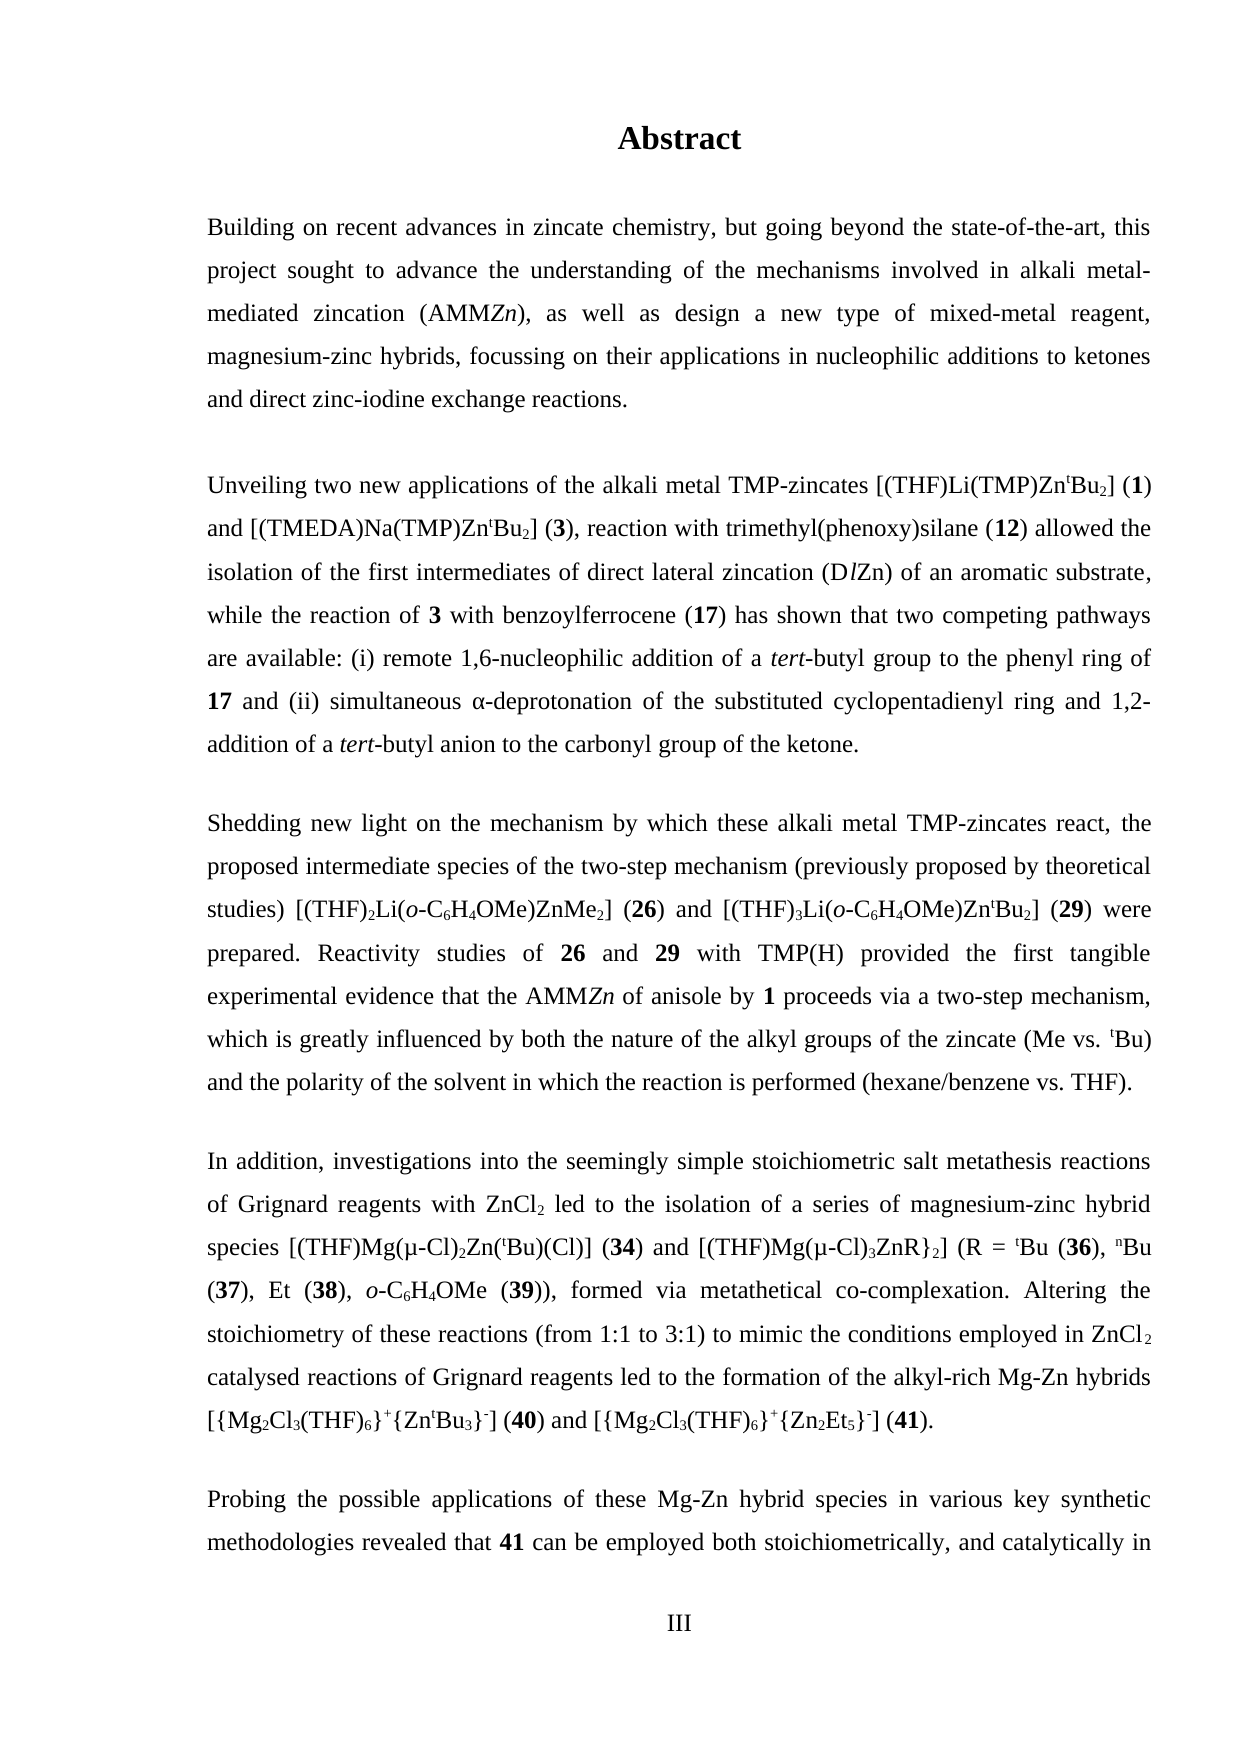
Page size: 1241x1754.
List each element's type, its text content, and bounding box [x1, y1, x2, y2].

text In addition, investigations into the seemingly simple stoichiometric salt metathesis reactions of Grignard reagents with ZnCl2 led to the isolation of a series of magnesium-zinc hybrid species [(THF)Mg(µ-Cl)2Zn(tBu)(Cl)] (34) and [(THF)Mg(µ-Cl)3ZnR}2] (R = tBu (36), nBu (37), Et (38), o-C6H4OMe (39)), formed via metathetical co-complexation. Altering the stoichiometry of these reactions (from 1:1 to 3:1) to mimic the conditions employed in ZnCl2 catalysed reactions of Grignard reagents led to the formation of the alkyl-rich Mg-Zn hybrids [{Mg2Cl3(THF)6}+{ZntBu3}-] (40) and [{Mg2Cl3(THF)6}+{Zn2Et5}-] (41). [207, 1146, 1152, 1434]
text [207, 1484, 1152, 1556]
text Unveiling two new applications of the alkali metal TMP-zincates [(THF)Li(TMP)ZntBu2] (1) and [(TMEDA)Na(TMP)ZntBu2] (3), reaction with trimethyl(phenoxy)silane (12) allowed the isolation of the first intermediates of direct lateral zincation (DlZn) of an aromatic substrate, while the reaction of 3 with benzoylferrocene (17) has shown that two competing pathways are available: (i) remote 1,6-nucleophilic addition of a tert-butyl group to the phenyl ring of 17 and (ii) simultaneous α-deprotonation of the substituted cyclopentadienyl ring and 1,2-addition of a tert-butyl anion to the carbonyl group of the ketone. [207, 470, 1152, 758]
text Building on recent advances in zincate chemistry, but going beyond the state-of-the-art, this project sought to advance the understanding of the mechanisms involved in alkali metal-mediated zincation (AMMZn), as well as design a new type of mixed-metal reagent, magnesium-zinc hybrids, focussing on their applications in nucleophilic additions to ketones and direct zinc-iodine exchange reactions. [207, 212, 1152, 413]
text Shedding new light on the mechanism by which these alkali metal TMP-zincates react, the proposed intermediate species of the two-step mechanism (previously proposed by theoretical studies) [(THF)2Li(o-C6H4OMe)ZnMe2] (26) and [(THF)3Li(o-C6H4OMe)ZntBu2] (29) were prepared. Reactivity studies of 26 and 29 with TMP(H) provided the first tangible experimental evidence that the AMMZn of anisole by 1 proceeds via a two-step mechanism, which is greatly influenced by both the nature of the alkyl groups of the zincate (Me vs. tBu) and the polarity of the solvent in which the reaction is performed (hexane/benzene vs. THF). [207, 808, 1152, 1096]
text Abstract [207, 118, 1152, 156]
